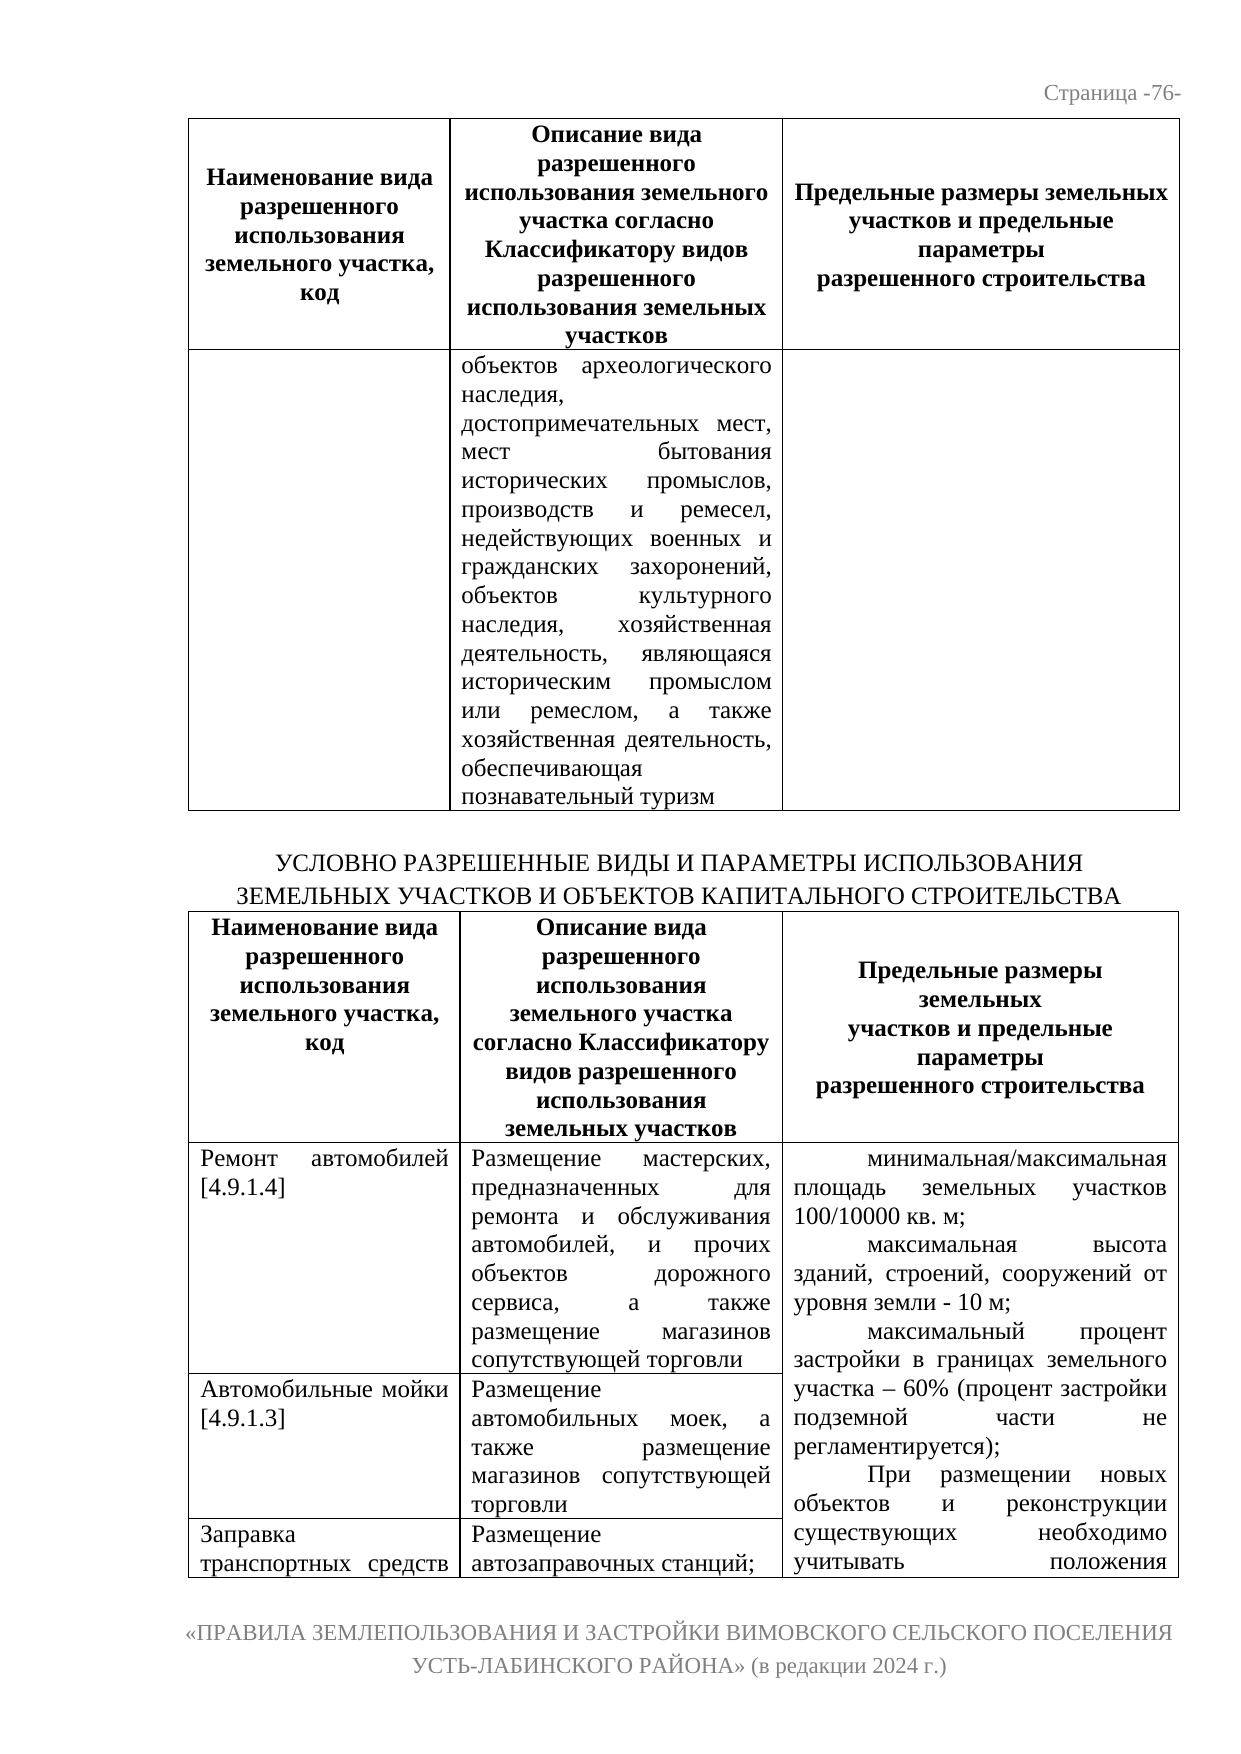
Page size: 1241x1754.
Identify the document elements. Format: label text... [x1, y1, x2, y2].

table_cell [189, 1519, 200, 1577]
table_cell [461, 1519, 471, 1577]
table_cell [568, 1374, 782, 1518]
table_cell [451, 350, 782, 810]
text УСЛОВНО РАЗРЕШЕННЫЕ ВИДЫ И ПАРАМЕТРЫ ИСПОЛЬЗОВАНИЯ [177, 844, 1181, 878]
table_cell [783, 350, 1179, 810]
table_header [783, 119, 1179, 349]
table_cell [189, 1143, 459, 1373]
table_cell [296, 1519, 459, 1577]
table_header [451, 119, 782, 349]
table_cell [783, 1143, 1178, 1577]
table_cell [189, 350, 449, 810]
text ЗЕМЕЛЬНЫХ УЧАСТКОВ И ОБЪЕКТОВ КАПИТАЛЬНОГО СТРОИТЕЛЬСТВА [177, 878, 1181, 911]
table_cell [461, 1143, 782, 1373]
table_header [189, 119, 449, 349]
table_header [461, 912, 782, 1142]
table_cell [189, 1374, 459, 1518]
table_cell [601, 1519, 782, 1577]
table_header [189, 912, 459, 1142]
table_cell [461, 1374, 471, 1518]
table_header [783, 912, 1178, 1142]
